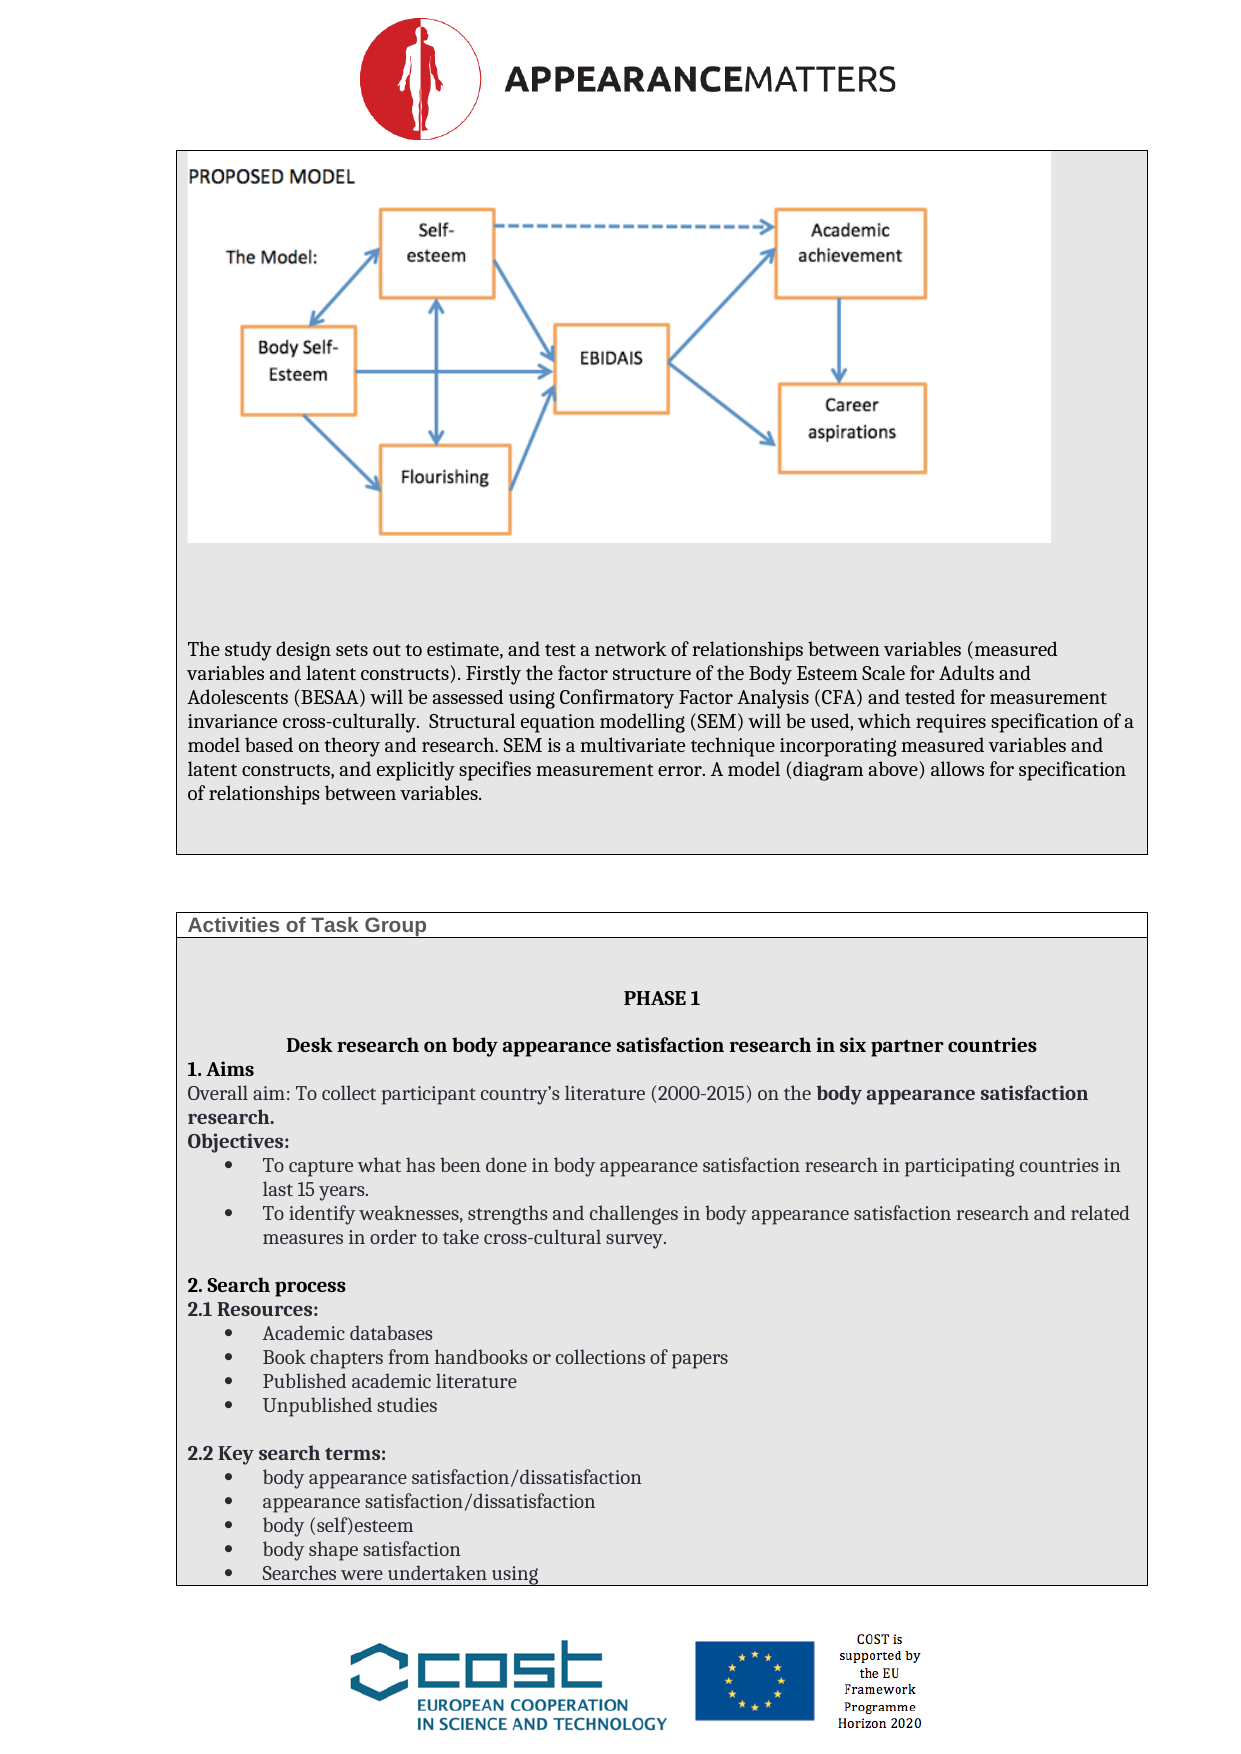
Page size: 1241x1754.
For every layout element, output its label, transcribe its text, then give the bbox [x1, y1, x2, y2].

picture [336, 1624, 923, 1740]
picture [354, 12, 903, 147]
picture [187, 151, 1052, 543]
table_header Activities of Task Group [177, 913, 1147, 937]
